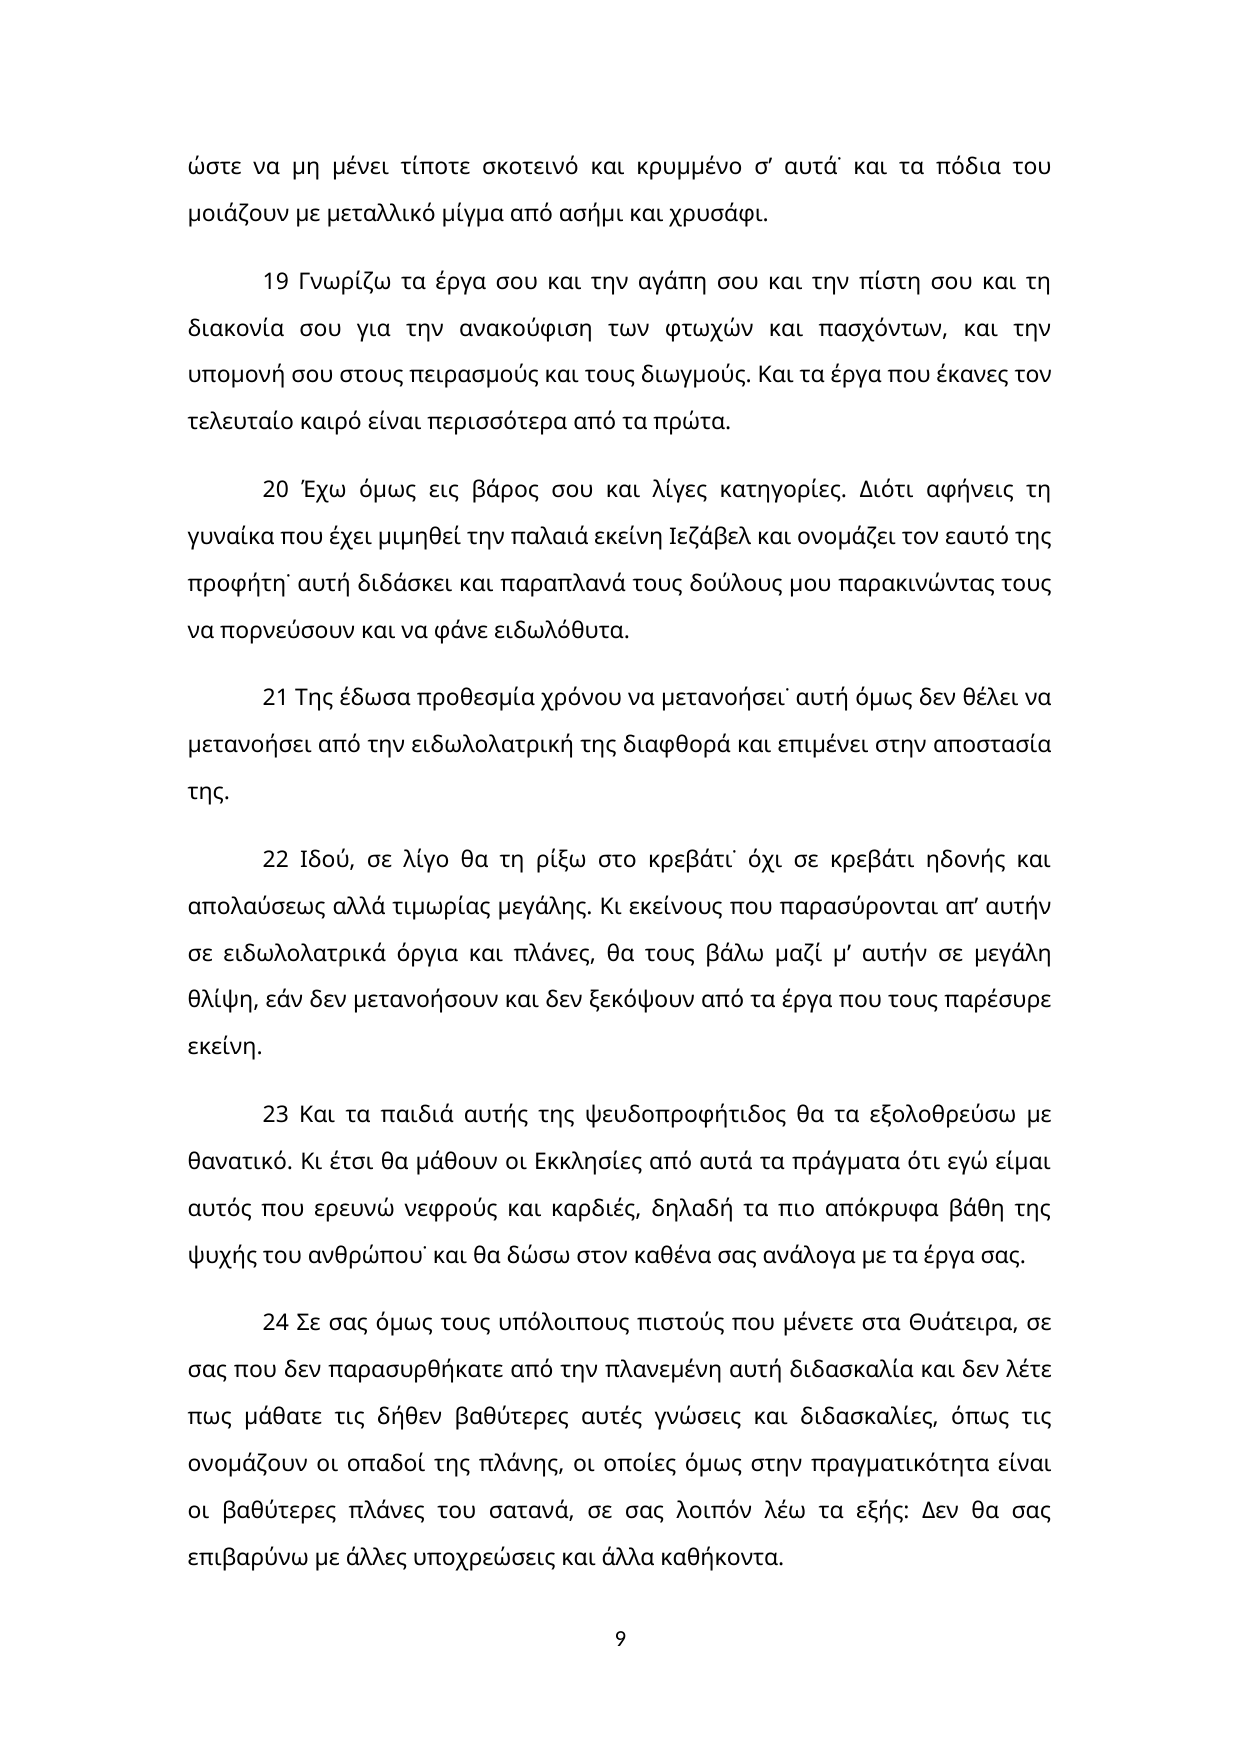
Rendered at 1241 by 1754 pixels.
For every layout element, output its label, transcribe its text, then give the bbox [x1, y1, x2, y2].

text 20 Έχω όμως εις βάρος σου και λίγες κατηγορίες. Διότι αφήνεις τη γυναίκα που έχει μιμηθεί την παλαιά εκείνη Ιεζάβελ και ονομάζει τον εαυτό της προφήτη˙ αυτή διδάσκει και παραπλανά τους δούλους μου παρακινώντας τους να πορνεύσουν και να φάνε ειδωλόθυτα. [187, 473, 1053, 645]
text 19 Γνωρίζω τα έργα σου και την αγάπη σου και την πίστη σου και τη διακονία σου για την ανακούφιση των φτωχών και πασχόντων, και την υπομονή σου στους πειρασμούς και τους διωγμούς. Και τα έργα που έκανες τον τελευταίο καιρό είναι περισσότερα από τα πρώτα. [187, 264, 1053, 436]
text 24 Σε σας όμως τους υπόλοιπους πιστούς που μένετε στα Θυάτειρα, σε σας που δεν παρασυρθήκατε από την πλανεμένη αυτή διδασκαλία και δεν λέτε πως μάθατε τις δήθεν βαθύτερες αυτές γνώσεις και διδασκαλίες, όπως τις ονομάζουν οι οπαδοί της πλάνης, οι οποίες όμως στην πραγματικότητα είναι οι βαθύτερες πλάνες του σατανά, σε σας λοιπόν λέω τα εξής: Δεν θα σας επιβαρύνω με άλλες υποχρεώσεις και άλλα καθήκοντα. [187, 1306, 1053, 1572]
text 21 Της έδωσα προθεσμία χρόνου να μετανοήσει˙ αυτή όμως δεν θέλει να μετανοήσει από την ειδωλολατρική της διαφθορά και επιμένει στην αποστασία της. [187, 681, 1053, 806]
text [187, 150, 1053, 228]
text 23 Και τα παιδιά αυτής της ψευδοπροφήτιδος θα τα εξολοθρεύσω με θανατικό. Κι έτσι θα μάθουν οι Εκκλησίες από αυτά τα πράγματα ότι εγώ είμαι αυτός που ερευνώ νεφρούς και καρδιές, δηλαδή τα πιο απόκρυφα βάθη της ψυχής του ανθρώπου˙ και θα δώσω στον καθένα σας ανάλογα με τα έργα σας. [187, 1098, 1053, 1270]
text 22 Ιδού, σε λίγο θα τη ρίξω στο κρεβάτι˙ όχι σε κρεβάτι ηδονής και απολαύσεως αλλά τιμωρίας μεγάλης. Κι εκείνους που παρασύρονται απ’ αυτήν σε ειδωλολατρικά όργια και πλάνες, θα τους βάλω μαζί μ’ αυτήν σε μεγάλη θλίψη, εάν δεν μετανοήσουν και δεν ξεκόψουν από τα έργα που τους παρέσυρε εκείνη. [187, 843, 1053, 1061]
